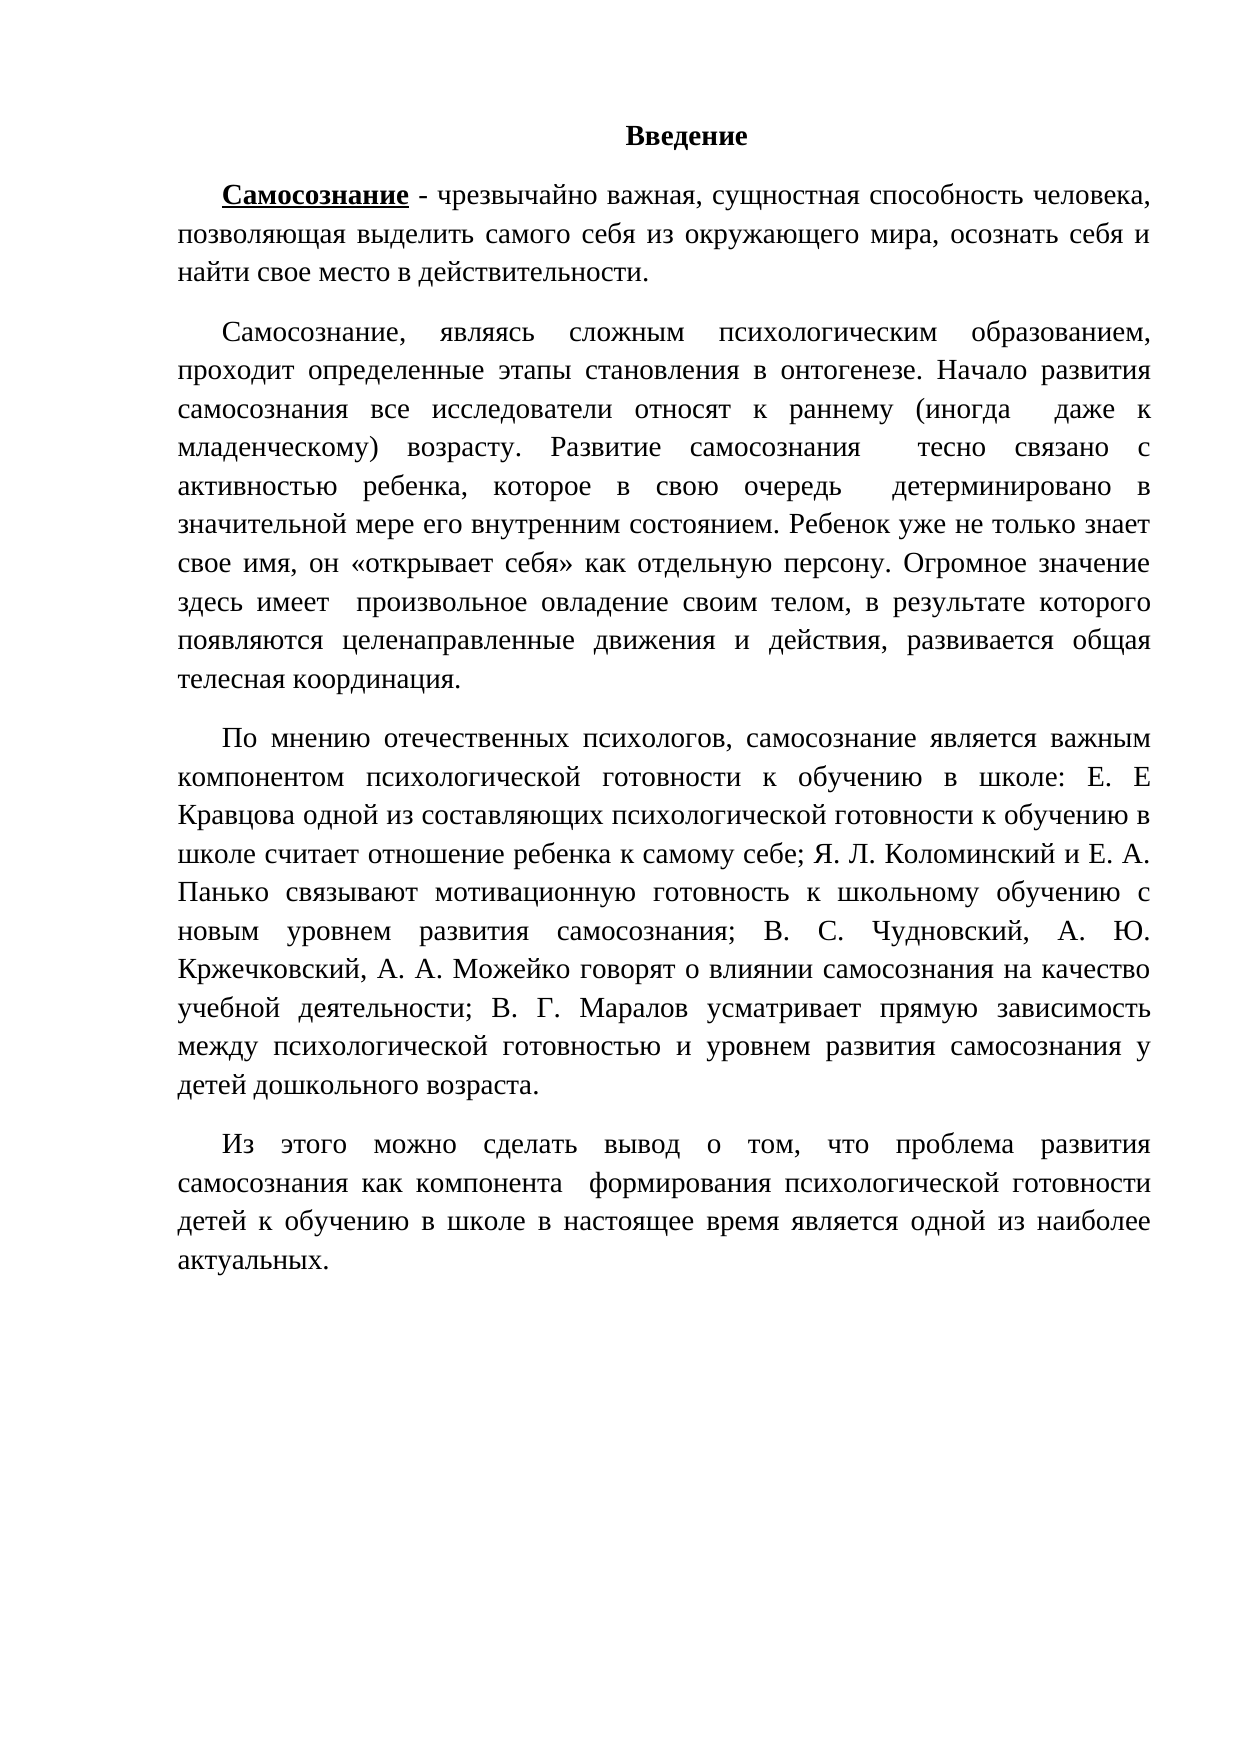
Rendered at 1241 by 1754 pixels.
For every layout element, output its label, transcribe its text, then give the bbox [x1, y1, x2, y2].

text Введение [177, 118, 1152, 152]
text Самосознание - чрезвычайно важная, сущностная способность человека, позволяющая выделить самого себя из окружающего мира, осознать себя и найти свое место в действительности. [177, 177, 1152, 288]
text По мнению отечественных психологов, самосознание является важным компонентом психологической готовности к обучению в школе: Е. Е Кравцова одной из составляющих психологической готовности к обучению в школе считает отношение ребенка к самому себе; Я. Л. Коломинский и Е. А. Панько связывают мотивационную готовность к школьному обучению с новым уровнем развития самосознания; В. С. Чудновский, А. Ю. Кржечковский, А. А. Можейко говорят о влиянии самосознания на качество учебной деятельности; В. Г. Маралов усматривает прямую зависимость между психологической готовностью и уровнем развития самосознания у детей дошкольного возраста. [177, 720, 1152, 1101]
text Самосознание, являясь сложным психологическим образованием, проходит определенные этапы становления в онтогенезе. Начало развития самосознания все исследователи относят к раннему (иногда даже к младенческому) возрасту. Развитие самосознания тесно связано с активностью ребенка, которое в свою очередь детерминировано в значительной мере его внутренним состоянием. Ребенок уже не только знает свое имя, он «открывает себя» как отдельную персону. Огромное значение здесь имеет произвольное овладение своим телом, в результате которого появляются целенаправленные движения и действия, развивается общая телесная координация. [177, 314, 1152, 694]
text Из этого можно сделать вывод о том, что проблема развития самосознания как компонента формирования психологической готовности детей к обучению в школе в настоящее время является одной из наиболее актуальных. [177, 1126, 1152, 1276]
